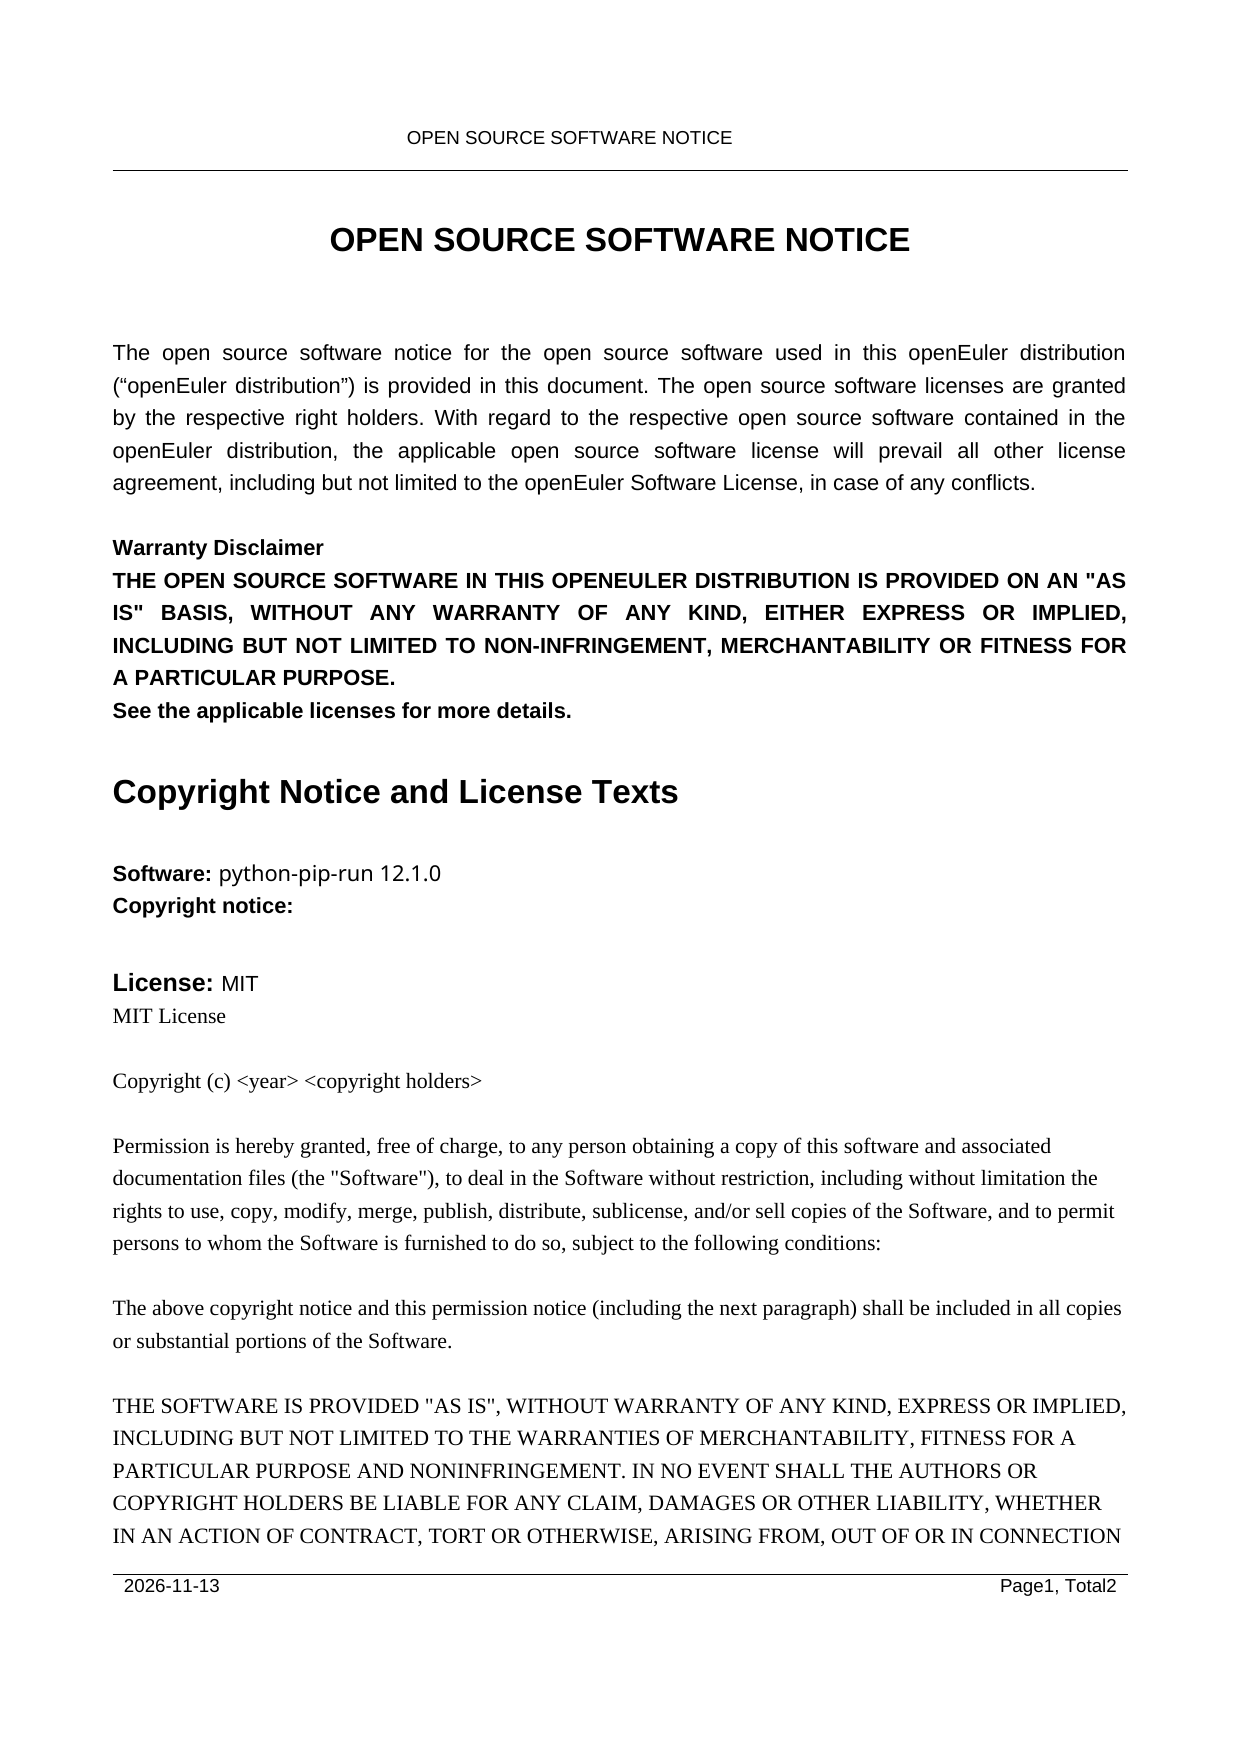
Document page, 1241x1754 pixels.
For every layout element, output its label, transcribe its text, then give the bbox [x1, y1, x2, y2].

text Warranty Disclaimer [112, 531, 1128, 564]
title Software: python-pip-run 12.1.0 [112, 856, 1128, 889]
text Copyright notice: [112, 889, 1128, 921]
text OPEN SOURCE SOFTWARE NOTICE [112, 206, 1128, 271]
text Copyright Notice and License Texts [112, 759, 1128, 824]
text License: MIT [112, 966, 1128, 999]
text The open source software notice for the open source software used in this openEuler distribution (“openEuler distribution”) is provided in this document. The open source software licenses are granted by the respective right holders. With regard to the respective open source software contained in the openEuler distribution, the applicable open source software license will prevail all other license agreement, including but not limited to the openEuler Software License, in case of any conflicts. [112, 336, 1128, 499]
text THE OPEN SOURCE SOFTWARE IN THIS OPENEULER DISTRIBUTION IS PROVIDED ON AN "AS IS" BASIS, WITHOUT ANY WARRANTY OF ANY KIND, EITHER EXPRESS OR IMPLIED, INCLUDING BUT NOT LIMITED TO NON-INFRINGEMENT, MERCHANTABILITY OR FITNESS FOR A PARTICULAR PURPOSE. See the applicable licenses for more details. [112, 564, 1128, 726]
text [112, 999, 1128, 1551]
